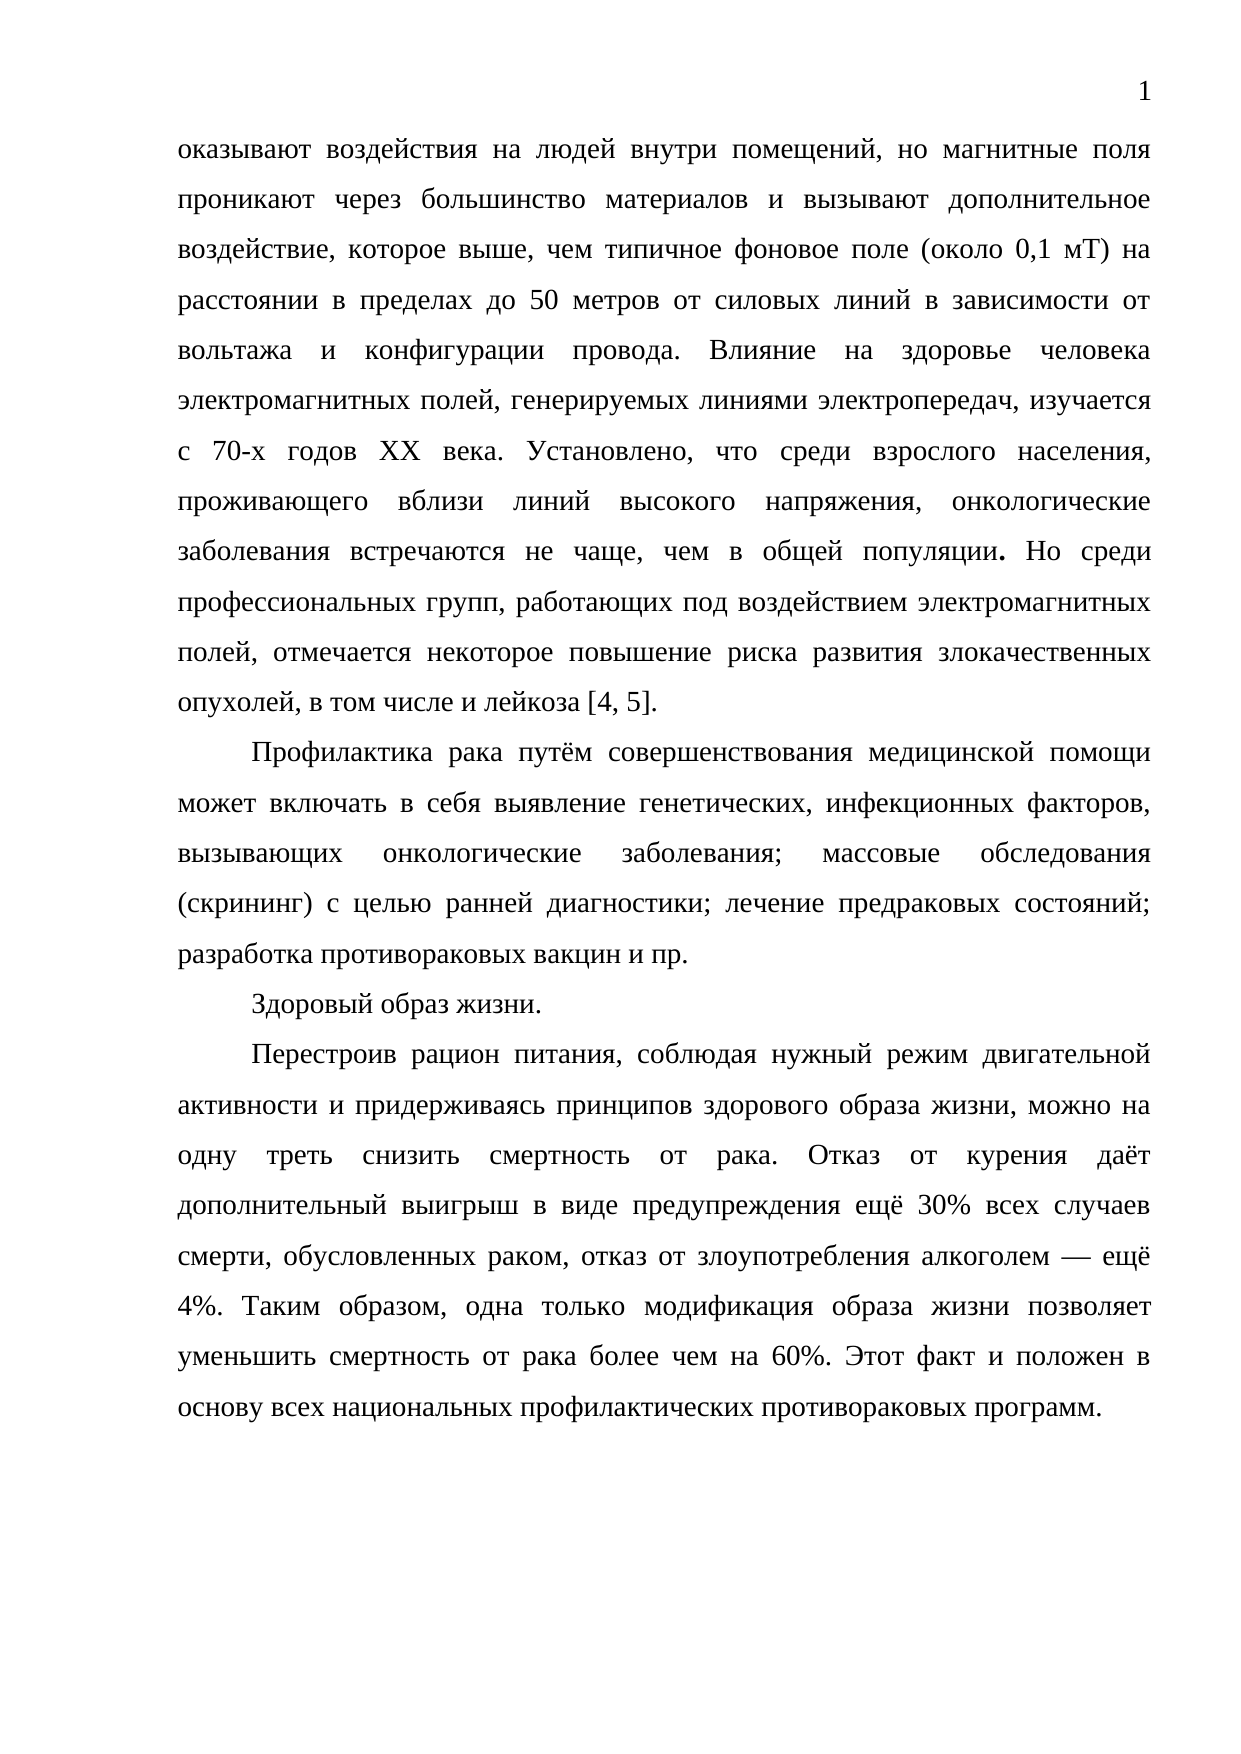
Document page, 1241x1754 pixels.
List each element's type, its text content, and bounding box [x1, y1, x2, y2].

text Профилактика рака путём совершенствования медицинской помощи может включать в себя выявление генетических, инфекционных факторов, вызывающих онкологические заболевания; массовые обследования (скрининг) с целью ранней диагностики; лечение предраковых состояний; разработка противораковых вакцин и пр. [177, 734, 1152, 969]
text Перестроив рацион питания, соблюдая нужный режим двигательной активности и придерживаясь принципов здорового образа жизни, можно на одну треть снизить смертность от рака. Отказ от курения даёт дополнительный выигрыш в виде предупреждения ещё 30% всех случаев смерти, обусловленных раком, отказ от злоупотребления алкоголем — ещё 4%. Таким образом, одна только модификация образа жизни позволяет уменьшить смертность от рака более чем на 60%. Этот факт и положен в основу всех национальных профилактических противораковых программ. [177, 1036, 1152, 1422]
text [177, 131, 1152, 718]
text Здоровый образ жизни. [177, 986, 1152, 1020]
